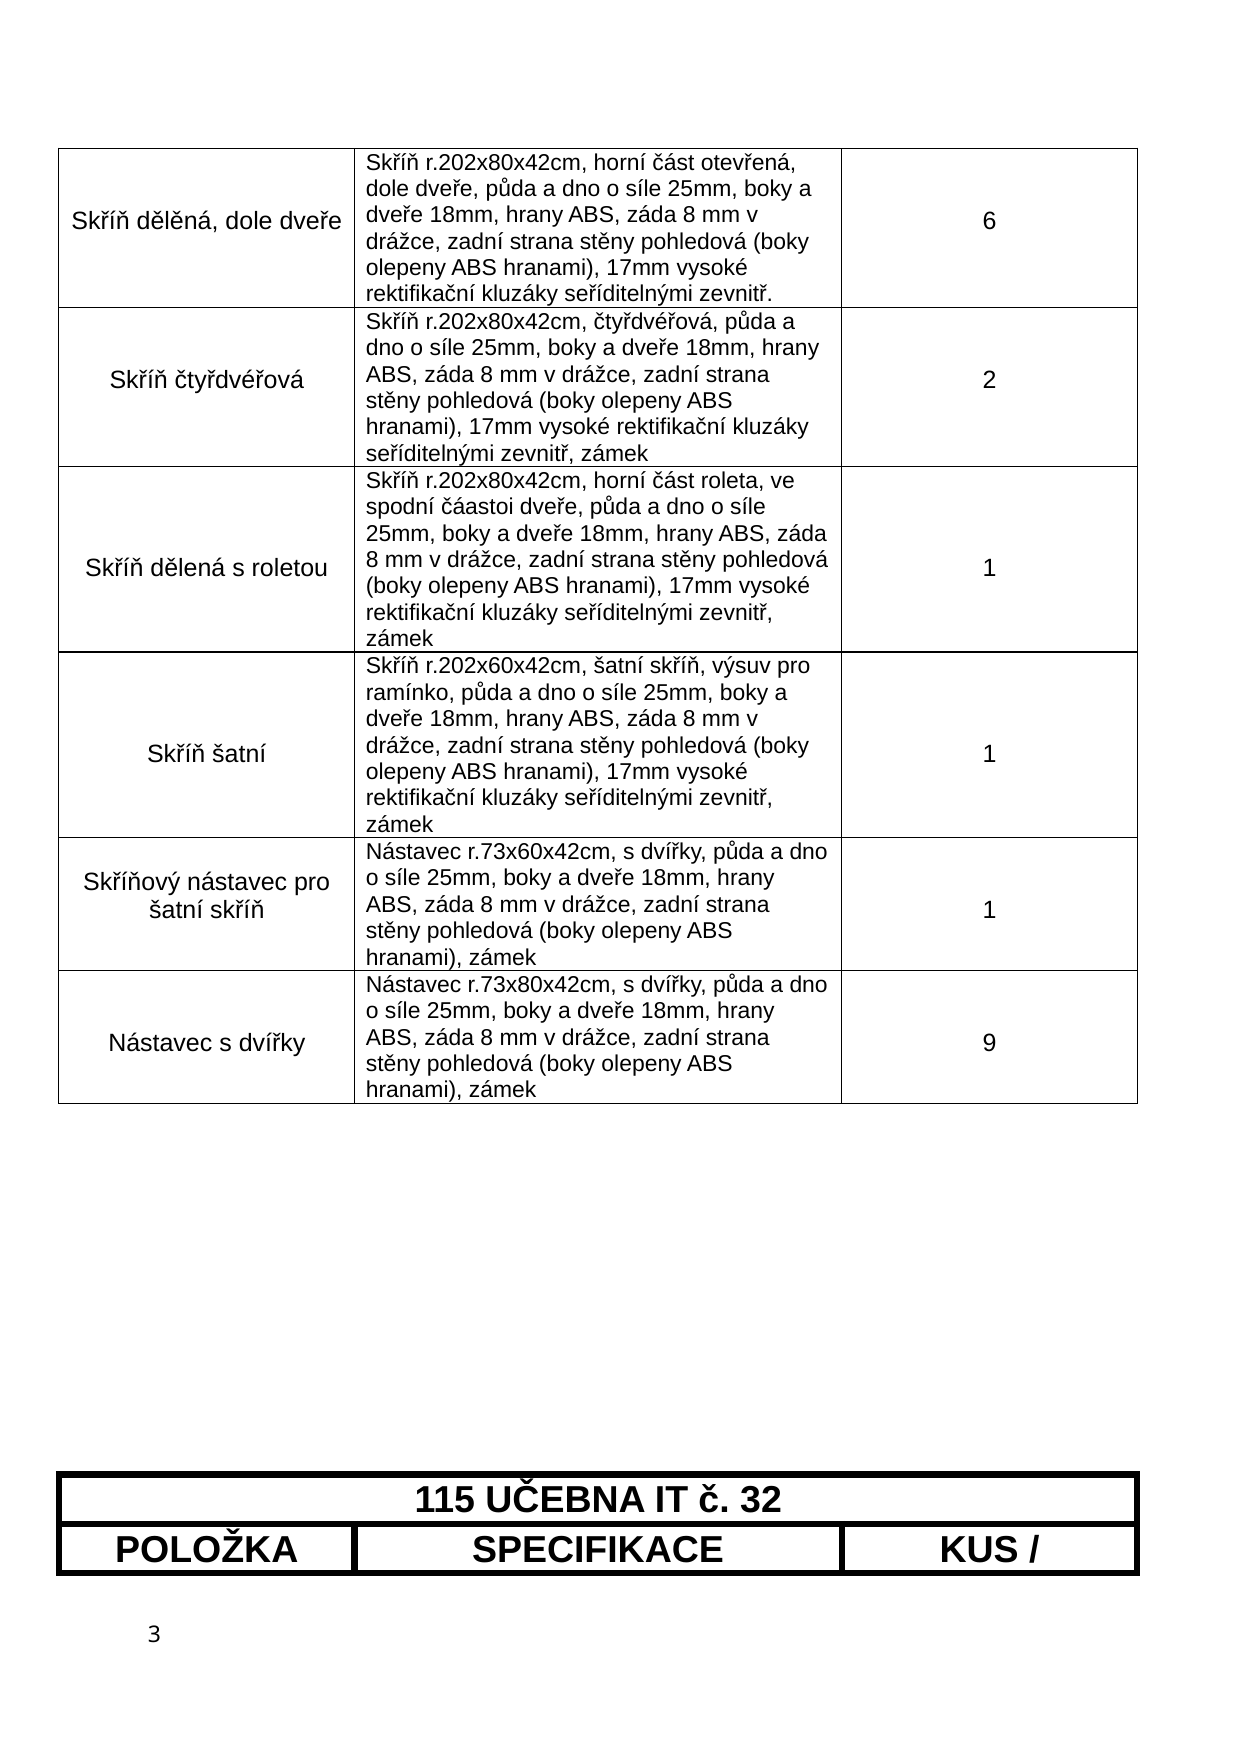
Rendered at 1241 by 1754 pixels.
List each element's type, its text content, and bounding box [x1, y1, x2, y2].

table_cell 6 [842, 149, 1137, 307]
table_cell Skříň r.202x80x42cm, čtyřdvéřová, půda a dno o síle 25mm, boky a dveře 18mm, hrany ABS, záda 8 mm v drážce, zadní strana stěny pohledová (boky olepeny ABS hranami), 17mm vysoké rektifikační kluzáky seříditelnými zevnitř, zámek [355, 308, 841, 466]
table_cell Nástavec s dvířky [59, 971, 354, 1103]
table_cell POLOŽKA [62, 1527, 351, 1570]
table_cell 1 [842, 653, 1137, 837]
table_cell KUS / SOUBOR [845, 1527, 1134, 1570]
table_cell SPECIFIKACE [358, 1527, 839, 1570]
table_cell 2 [842, 308, 1137, 466]
table_cell Skříň r.202x80x42cm, horní část otevřená, dole dveře, půda a dno o síle 25mm, boky a dveře 18mm, hrany ABS, záda 8 mm v drážce, zadní strana stěny pohledová (boky olepeny ABS hranami), 17mm vysoké rektifikační kluzáky seříditelnými zevnitř. [355, 149, 841, 307]
table_cell Nástavec r.73x60x42cm, s dvířky, půda a dno o síle 25mm, boky a dveře 18mm, hrany ABS, záda 8 mm v drážce, zadní strana stěny pohledová (boky olepeny ABS hranami), zámek [355, 838, 841, 970]
table_cell 1 [842, 838, 1137, 970]
table_cell 9 [842, 971, 1137, 1103]
table_cell Skříň r.202x80x42cm, horní část roleta, ve spodní čáastoi dveře, půda a dno o síle 25mm, boky a dveře 18mm, hrany ABS, záda 8 mm v drážce, zadní strana stěny pohledová (boky olepeny ABS hranami), 17mm vysoké rektifikační kluzáky seříditelnými zevnitř, zámek [355, 467, 841, 651]
table_cell Skříň šatní [59, 653, 354, 837]
table_cell Nástavec r.73x80x42cm, s dvířky, půda a dno o síle 25mm, boky a dveře 18mm, hrany ABS, záda 8 mm v drážce, zadní strana stěny pohledová (boky olepeny ABS hranami), zámek [355, 971, 841, 1103]
table_cell Skříňový nástavec pro šatní skříň [59, 838, 354, 970]
table_cell Skříň dělěná, dole dveře [59, 149, 354, 307]
table_header 115 UČEBNA IT č. 32 [62, 1478, 1134, 1521]
table_cell 1 [842, 467, 1137, 651]
table_cell Skříň r.202x60x42cm, šatní skříň, výsuv pro ramínko, půda a dno o síle 25mm, boky a dveře 18mm, hrany ABS, záda 8 mm v drážce, zadní strana stěny pohledová (boky olepeny ABS hranami), 17mm vysoké rektifikační kluzáky seříditelnými zevnitř, zámek [355, 653, 841, 837]
table_cell Skříň čtyřdvéřová [59, 308, 354, 466]
table_cell Skříň dělená s roletou [59, 467, 354, 651]
